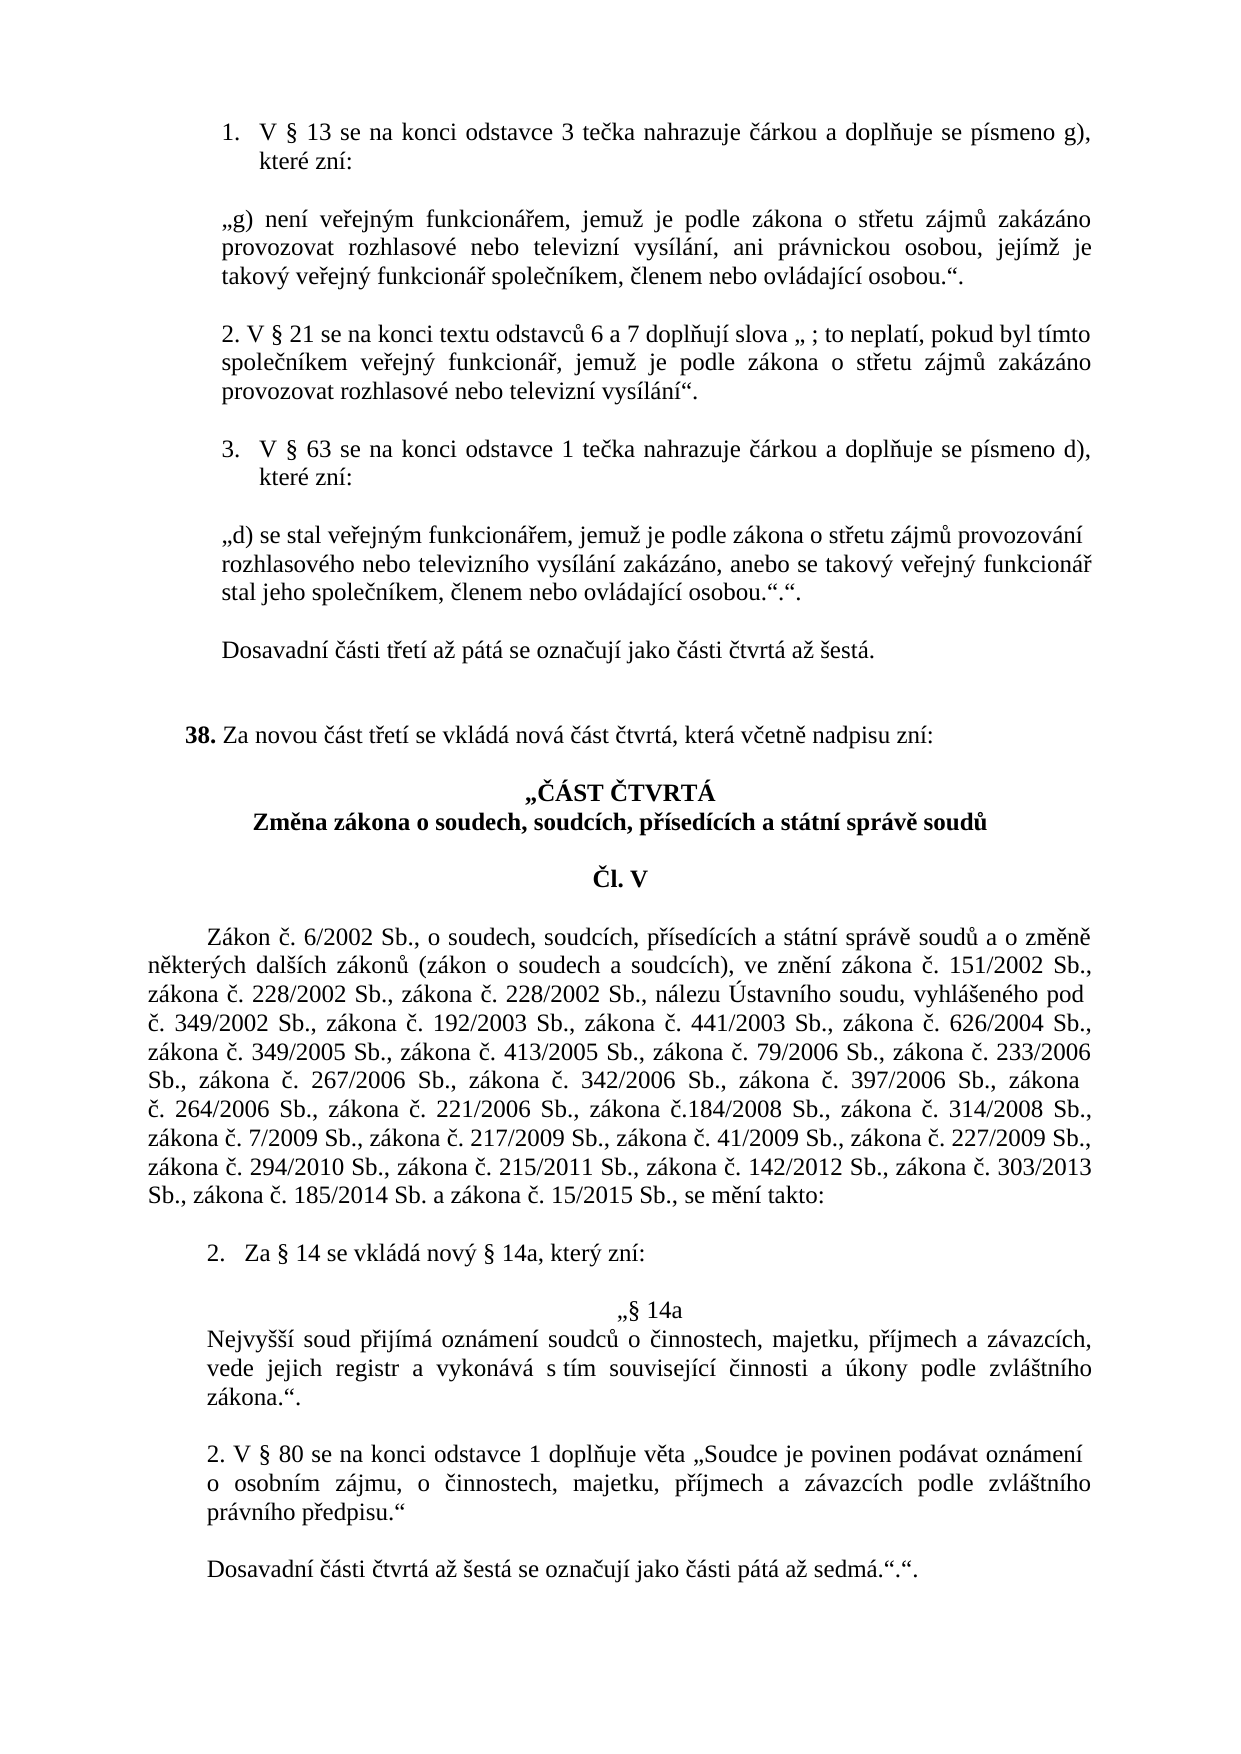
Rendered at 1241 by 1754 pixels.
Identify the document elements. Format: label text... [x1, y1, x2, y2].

text 2. V § 21 se na konci textu odstavců 6 a 7 doplňují slova „ ; to neplatí, pokud byl tímto [148, 319, 1093, 347]
text Dosavadní části třetí až pátá se označují jako části čtvrtá až šestá. [148, 635, 1093, 664]
list V § 63 se na konci odstavce 1 tečka nahrazuje čárkou a doplňuje se písmeno d), které zní: [221, 434, 1093, 491]
text Čl. V [148, 864, 1093, 893]
text „d) se stal veřejným funkcionářem, jemuž je podle zákona o střetu zájmů provozování [148, 520, 1093, 549]
text „g) není veřejným funkcionářem, jemuž je podle zákona o střetu zájmů zakázáno provozovat rozhlasové nebo televizní vysílání, ani právnickou osobou, jejímž je takový veřejný funkcionář společníkem, členem nebo ovládající osobou.“. [221, 204, 1093, 290]
text rozhlasového nebo televizního vysílání zakázáno, anebo se takový veřejný funkcionář stal jeho společníkem, členem nebo ovládající osobou.“.“. [221, 549, 1093, 606]
text „§ 14a [148, 1295, 1093, 1324]
text společníkem veřejný funkcionář, jemuž je podle zákona o střetu zájmů zakázáno provozovat rozhlasové nebo televizní vysílání“. [221, 347, 1093, 405]
text Nejvyšší soud přijímá oznámení soudců o činnostech, majetku, příjmech a závazcích, vede jejich registr a vykonává s tím související činnosti a úkony podle zvláštního zákona.“. [207, 1324, 1093, 1410]
list V § 13 se na konci odstavce 3 tečka nahrazuje čárkou a doplňuje se písmeno g), které zní: [221, 117, 1093, 175]
list Za novou část třetí se vkládá nová část čtvrtá, která včetně nadpisu zní: [185, 720, 1093, 749]
text Dosavadní části čtvrtá až šestá se označují jako části pátá až sedmá.“.“. [148, 1554, 1093, 1583]
text Změna zákona o soudech, soudcích, přísedících a státní správě soudů [148, 807, 1093, 835]
list Za § 14 se vkládá nový § 14a, který zní: [207, 1238, 1093, 1267]
text Zákon č. 6/2002 Sb., o soudech, soudcích, přísedících a státní správě soudů a o změně některých dalších zákonů (zákon o soudech a soudcích), ve znění zákona č. 151/2002 Sb., zákona č. 228/2002 Sb., zákona č. 228/2002 Sb., nálezu Ústavního soudu, vyhlášeného pod č. 349/2002 Sb., zákona č. 192/2003 Sb., zákona č. 441/2003 Sb., zákona č. 626/2004 Sb., zákona č. 349/2005 Sb., zákona č. 413/2005 Sb., zákona č. 79/2006 Sb., zákona č. 233/2006 Sb., zákona č. 267/2006 Sb., zákona č. 342/2006 Sb., zákona č. 397/2006 Sb., zákona č. 264/2006 Sb., zákona č. 221/2006 Sb., zákona č.184/2008 Sb., zákona č. 314/2008 Sb., zákona č. 7/2009 Sb., zákona č. 217/2009 Sb., zákona č. 41/2009 Sb., zákona č. 227/2009 Sb., zákona č. 294/2010 Sb., zákona č. 215/2011 Sb., zákona č. 142/2012 Sb., zákona č. 303/2013 Sb., zákona č. 185/2014 Sb. a zákona č. 15/2015 Sb., se mění takto: [148, 922, 1093, 1209]
text „ČÁST ČTVRTÁ [148, 778, 1093, 807]
text 2. V § 80 se na konci odstavce 1 doplňuje věta „Soudce je povinen podávat oznámení o osobním zájmu, o činnostech, majetku, příjmech a závazcích podle zvláštního právního předpisu.“ [207, 1439, 1093, 1525]
